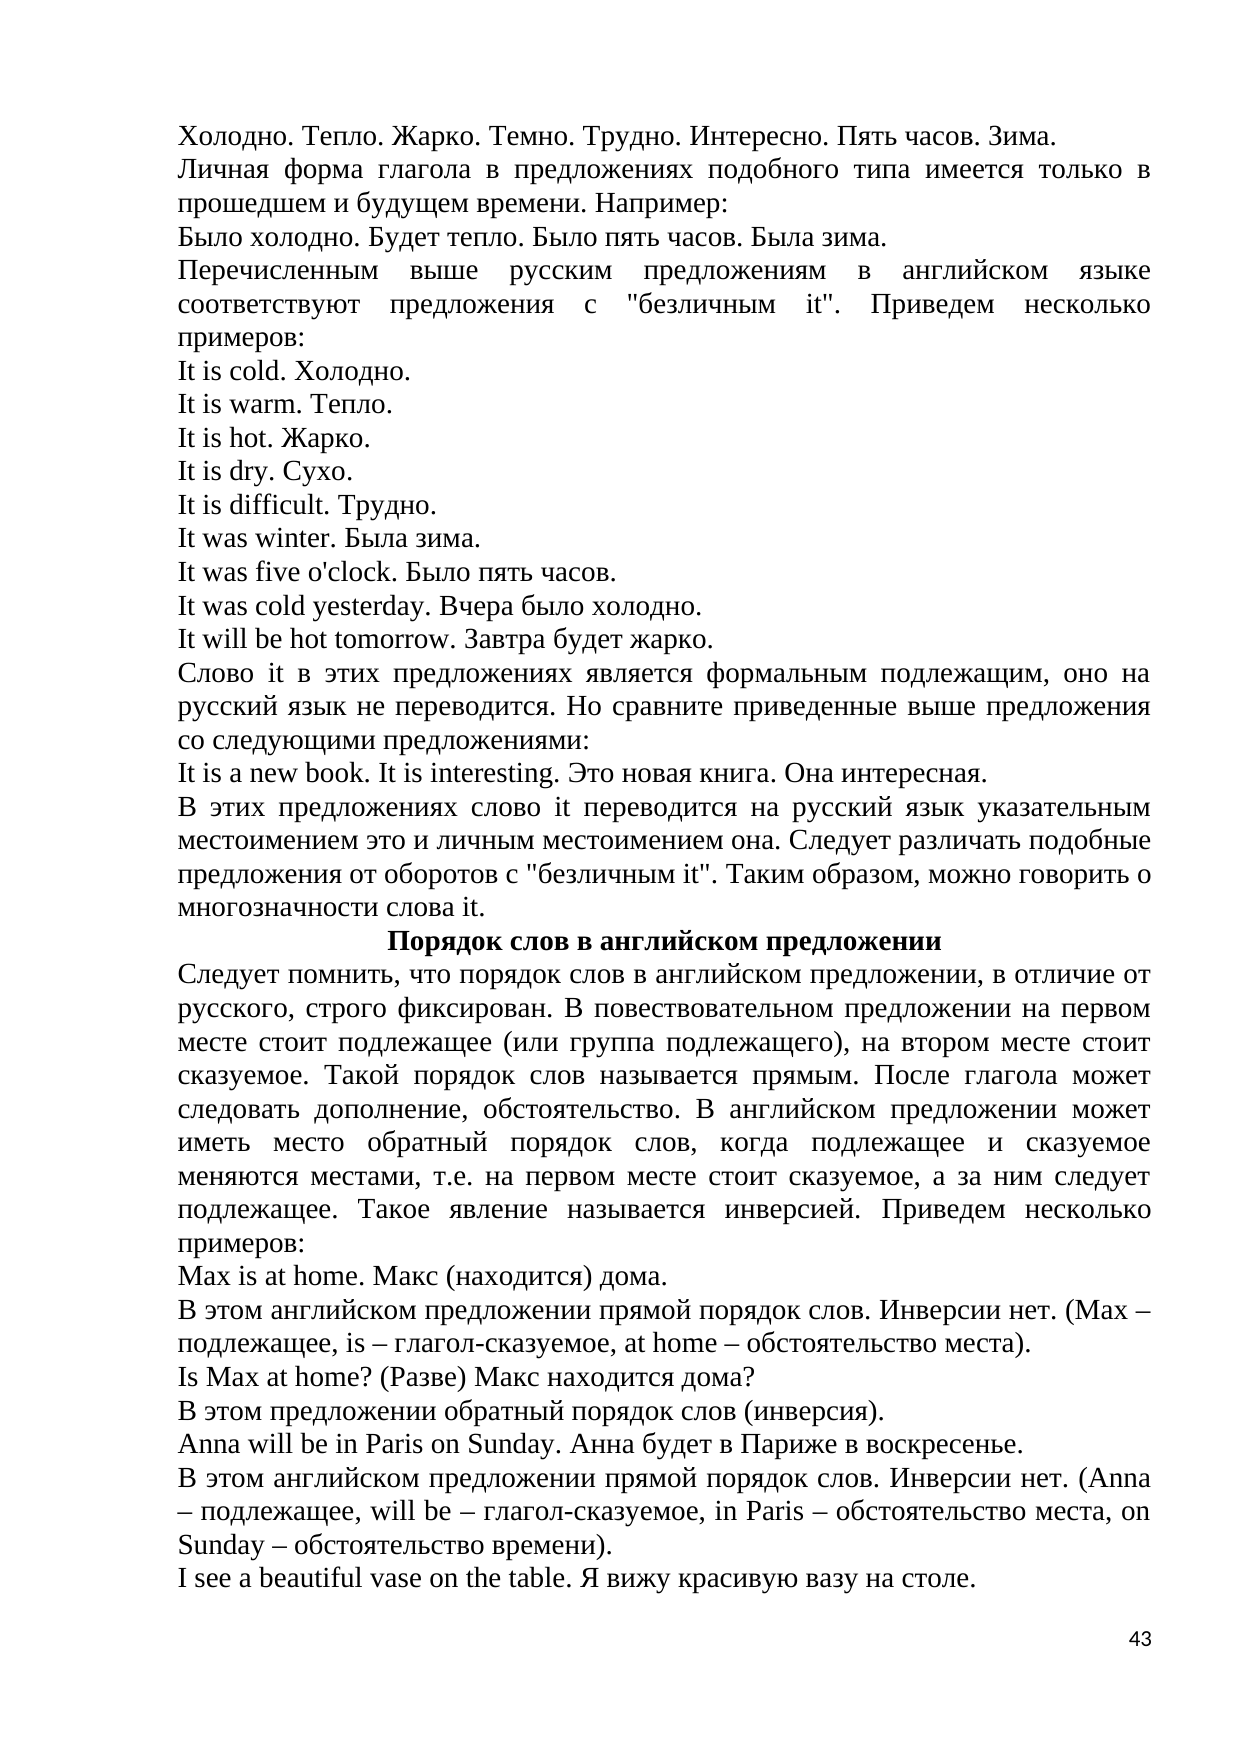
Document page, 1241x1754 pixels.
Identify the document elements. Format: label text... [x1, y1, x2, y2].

text It was cold yesterday. Вчера было холодно. [177, 588, 1152, 621]
text Is Max at home? (Разве) Макс находится дома? [177, 1359, 1152, 1393]
text I see a beautiful vase on the table. Я вижу красивую вазу на столе. [177, 1560, 1152, 1594]
text Было холодно. Будет тепло. Было пять часов. Была зима. [177, 219, 1152, 252]
text Слово it в этих предложениях является формальным подлежащим, оно на русский язык не переводится. Но сравните приведенные выше предложения со следующими предложениями: [177, 655, 1152, 755]
text Anna will be in Paris on Sunday. Анна будет в Париже в воскресенье. [177, 1426, 1152, 1460]
text В этих предложениях слово it переводится на русский язык указательным местоимением это и личным местоимением она. Следует различать подобные предложения от оборотов с "безличным it". Таким образом, можно говорить о многозначности слова it. [177, 789, 1152, 923]
text Личная форма глагола в предложениях подобного типа имеется только в прошедшем и будущем времени. Например: [177, 152, 1152, 219]
text В этом английском предложении прямой порядок слов. Инверсии нет. (Max – подлежащее, is – глагол-сказуемое, at home – обстоятельство места). [177, 1292, 1152, 1359]
text Следует помнить, что порядок слов в английском предложении, в отличие от русского, строго фиксирован. В повествовательном предложении на первом месте стоит подлежащее (или группа подлежащего), на втором месте стоит сказуемое. Такой порядок слов называется прямым. После глагола может следовать дополнение, обстоятельство. В английском предложении может иметь место обратный порядок слов, когда подлежащее и сказуемое меняются местами, т.е. на первом месте стоит сказуемое, а за ним следует подлежащее. Такое явление называется инверсией. Приведем несколько примеров: [177, 957, 1152, 1258]
text Max is at home. Макс (находится) дома. [177, 1258, 1152, 1292]
text Порядок слов в английском предложении [177, 923, 1152, 957]
text It is a new book. It is interesting. Это новая книга. Она интересная. [177, 755, 1152, 789]
text It is difficult. Трудно. [177, 487, 1152, 521]
text It is hot. Жарко. [177, 420, 1152, 453]
text It was winter. Была зима. [177, 521, 1152, 554]
text It is cold. Холодно. [177, 353, 1152, 386]
text It was five o'clock. Было пять часов. [177, 554, 1152, 588]
text В этом английском предложении прямой порядок слов. Инверсии нет. (Anna – подлежащее, will be – глагол-сказуемое, in Paris – обстоятельство места, on Sunday – обстоятельство времени). [177, 1460, 1152, 1560]
text Перечисленным выше русским предложениям в английском языке соответствуют предложения с "безличным it". Приведем несколько примеров: [177, 252, 1152, 353]
text В этом предложении обратный порядок слов (инверсия). [177, 1393, 1152, 1426]
text It is warm. Тепло. [177, 386, 1152, 420]
text It will be hot tomorrow. Завтра будет жарко. [177, 621, 1152, 655]
text Холодно. Тепло. Жарко. Темно. Трудно. Интересно. Пять часов. Зима. [177, 118, 1152, 152]
text It is dry. Сухо. [177, 453, 1152, 487]
